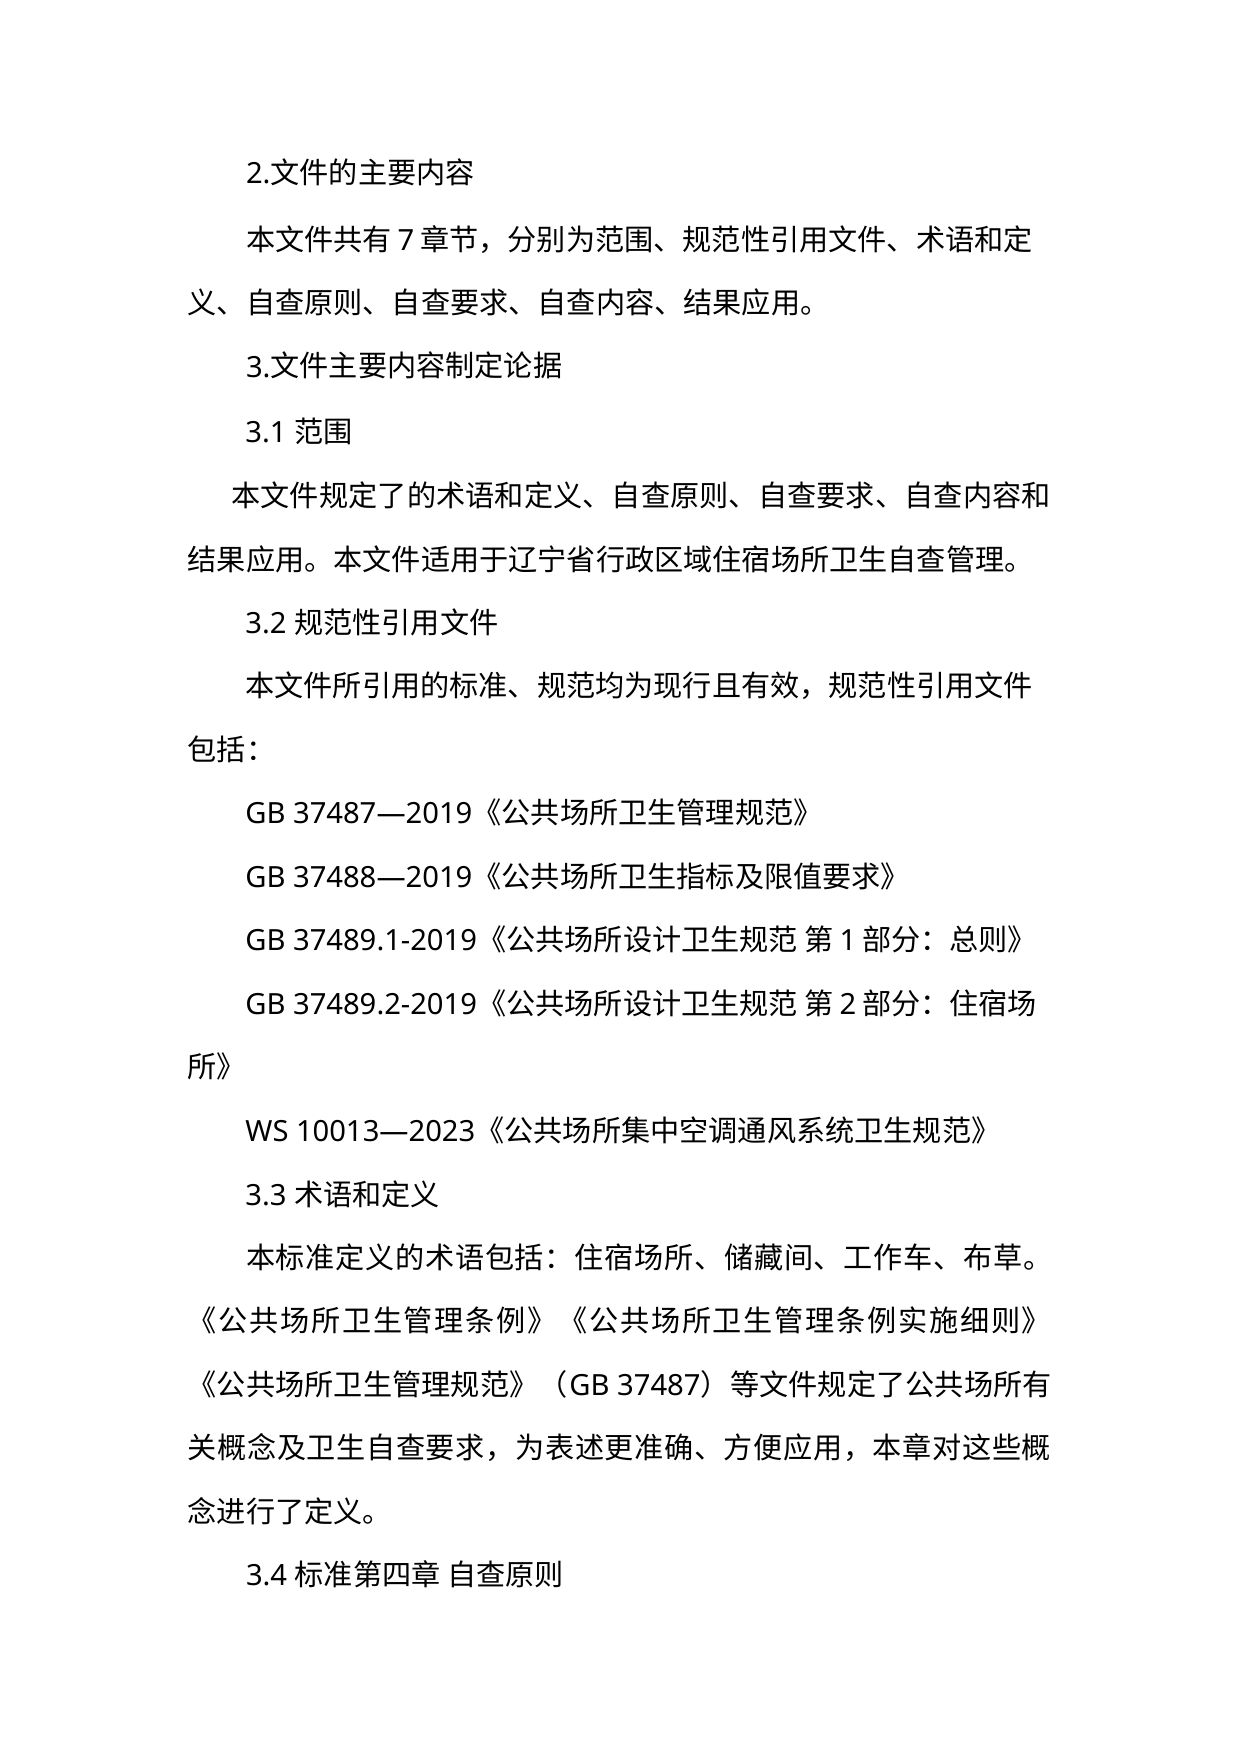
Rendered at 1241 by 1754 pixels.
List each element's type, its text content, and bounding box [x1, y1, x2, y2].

text GB 37488—2019《公共场所卫生指标及限值要求》 [187, 853, 1053, 896]
text GB 37487—2019《公共场所卫生管理规范》 [187, 790, 1053, 832]
text 本文件所引用的标准、规范均为现行且有效，规范性引用文件包括： [187, 663, 1053, 769]
text 本文件共有7章节，分别为范围、规范性引用文件、术语和定义、自查原则、自查要求、自查内容、结果应用。 [187, 216, 1053, 322]
text 3.3 术语和定义 [187, 1171, 1053, 1213]
text 本标准定义的术语包括：住宿场所、储藏间、工作车、布草。《公共场所卫生管理条例》《公共场所卫生管理条例实施细则》《公共场所卫生管理规范》（GB 37487）等文件规定了公共场所有关概念及卫生自查要求，为表述更准确、方便应用，本章对这些概念进行了定义。 [187, 1234, 1053, 1531]
text GB 37489.1-2019《公共场所设计卫生规范 第1部分：总则》 [187, 917, 1053, 959]
text 本文件规定了的术语和定义、自查原则、自查要求、自查内容和结果应用。本文件适用于辽宁省行政区域住宿场所卫生自查管理。 [187, 473, 1053, 578]
text GB 37489.2-2019《公共场所设计卫生规范 第2部分：住宿场所》 [187, 981, 1053, 1086]
text 3.4 标准第四章 自查原则 [187, 1552, 1053, 1594]
text 3.文件主要内容制定论据 [187, 343, 1053, 387]
text 3.1 范围 [187, 409, 1053, 451]
text 3.2 规范性引用文件 [187, 599, 1053, 642]
text 2.文件的主要内容 [187, 150, 1053, 194]
text WS 10013—2023《公共场所集中空调通风系统卫生规范》 [187, 1107, 1053, 1150]
